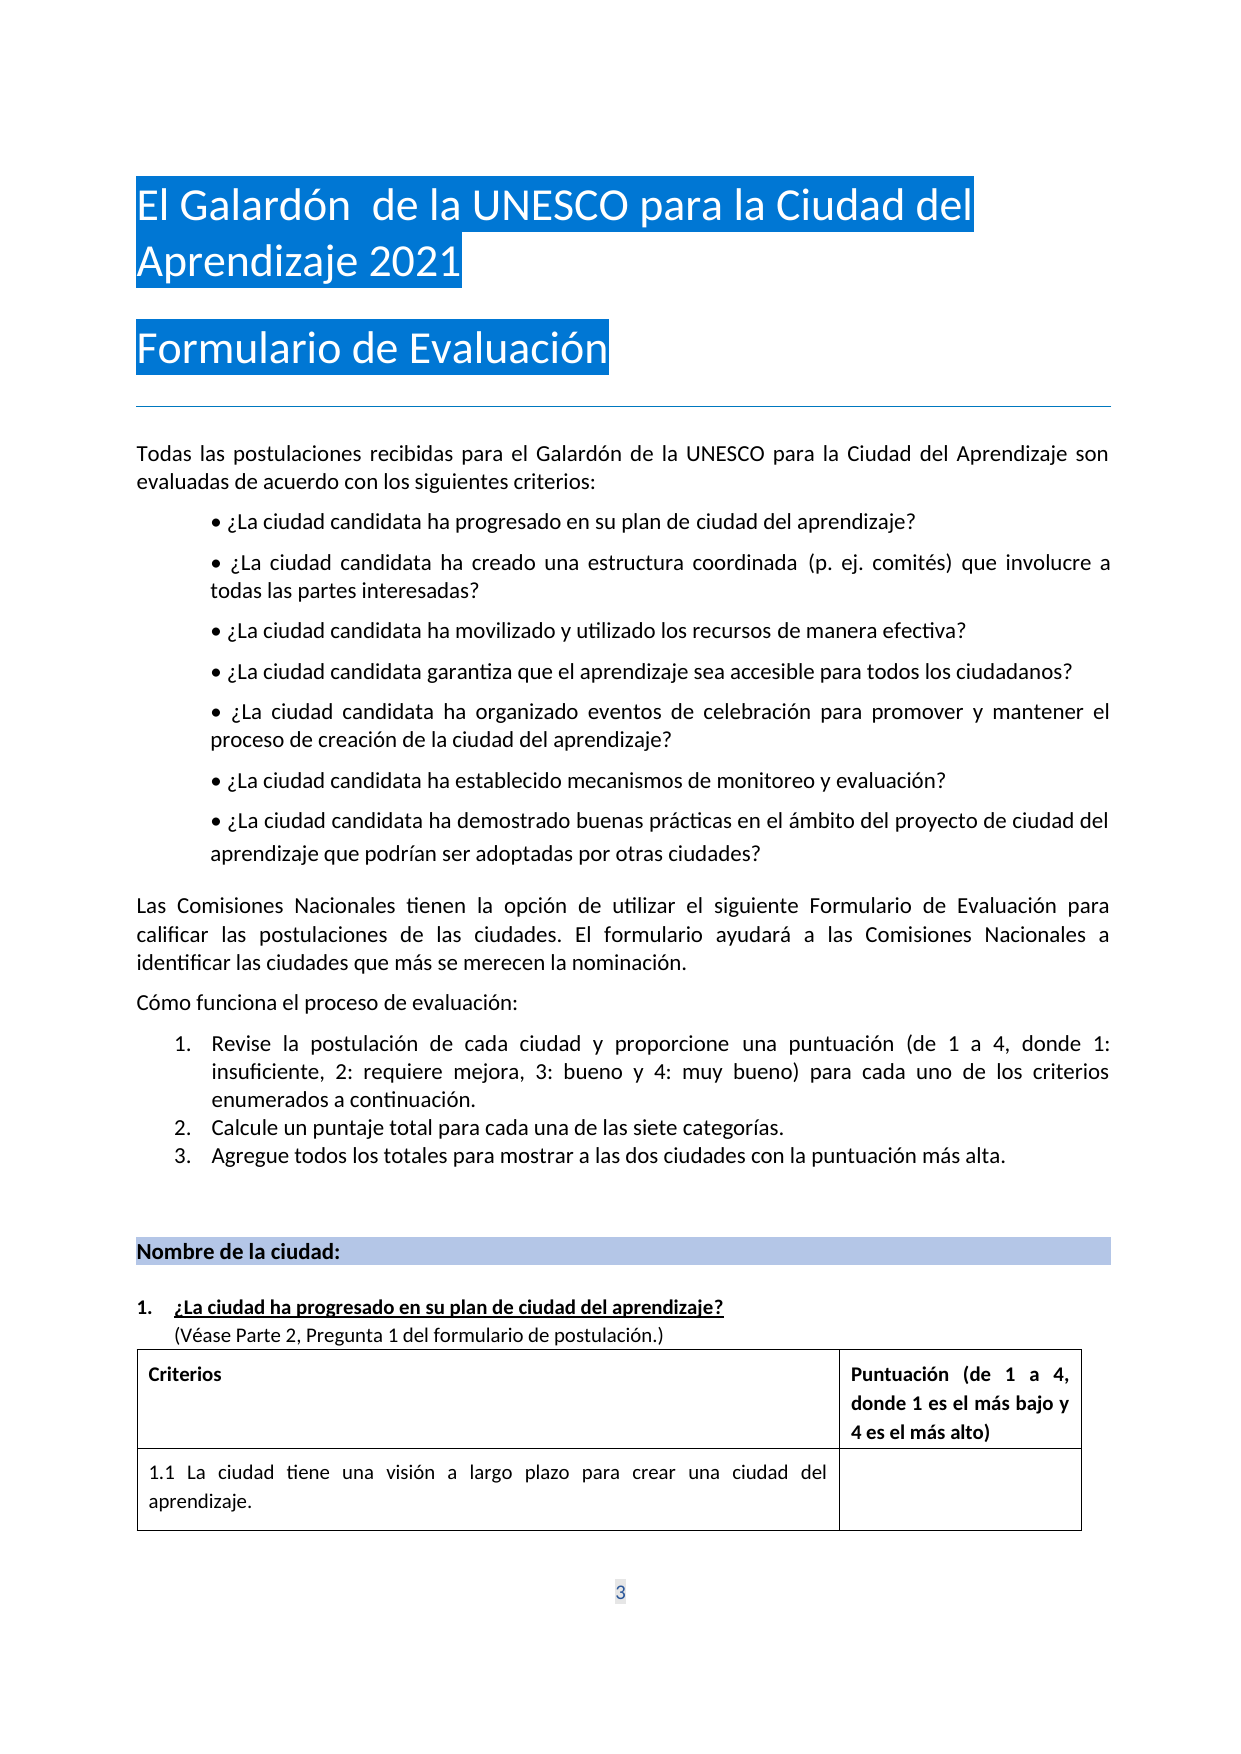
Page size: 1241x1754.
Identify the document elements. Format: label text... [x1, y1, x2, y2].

list Agregue todos los totales para mostrar a las dos ciudades con la puntuación más alta. [174, 1141, 1111, 1169]
text Cómo funciona el proceso de evaluación: [136, 988, 1111, 1016]
list ¿La ciudad ha progresado en su plan de ciudad del aprendizaje? (Véase Parte 2, Pregunta 1 del formulario de postulación.) [136, 1294, 1111, 1347]
text • ¿La ciudad candidata ha creado una estructura coordinada (p. ej. comités) que involucre a todas las partes interesadas? [210, 548, 1111, 604]
table_cell 1.1 La ciudad tiene una visión a largo plazo para crear una ciudad del aprendizaje. [138, 1449, 839, 1530]
text • ¿La ciudad candidata ha movilizado y utilizado los recursos de manera efectiva? [210, 616, 1111, 644]
text • ¿La ciudad candidata ha organizado eventos de celebración para promover y mantener el proceso de creación de la ciudad del aprendizaje? [210, 697, 1111, 753]
list Calcule un puntaje total para cada una de las siete categorías. [174, 1113, 1111, 1141]
table_header Puntuación (de 1 a 4, donde 1 es el más bajo y 4 es el más alto) [840, 1350, 1081, 1448]
text • ¿La ciudad candidata ha establecido mecanismos de monitoreo y evaluación? [210, 766, 1111, 794]
text Todas las postulaciones recibidas para el Galardón de la UNESCO para la Ciudad del Aprendizaje son evaluadas de acuerdo con los siguientes criterios: [136, 439, 1111, 495]
text Nombre de la ciudad: [136, 1237, 1111, 1265]
text • ¿La ciudad candidata ha demostrado buenas prácticas en el ámbito del proyecto de ciudad del aprendizaje que podrían ser adoptadas por otras ciudades? [210, 806, 1111, 867]
title Formulario de Evaluación [136, 319, 1111, 406]
text • ¿La ciudad candidata garantiza que el aprendizaje sea accesible para todos los ciudadanos? [210, 657, 1111, 685]
list Revise la postulación de cada ciudad y proporcione una puntuación (de 1 a 4, donde 1: insuficiente, 2: requiere mejora, 3: bueno y 4: muy bueno) para cada uno de los criterios enumerados a continuación. [174, 1029, 1111, 1113]
text Las Comisiones Nacionales tienen la opción de utilizar el siguiente Formulario de Evaluación para calificar las postulaciones de las ciudades. El formulario ayudará a las Comisiones Nacionales a identificar las ciudades que más se merecen la nominación. [136, 892, 1111, 976]
table_cell [840, 1449, 1081, 1530]
text • ¿La ciudad candidata ha progresado en su plan de ciudad del aprendizaje? [210, 507, 1111, 535]
table_header Criterios [138, 1350, 839, 1448]
title El Galardón de la UNESCO para la Ciudad del Aprendizaje 2021 [462, 176, 1111, 288]
